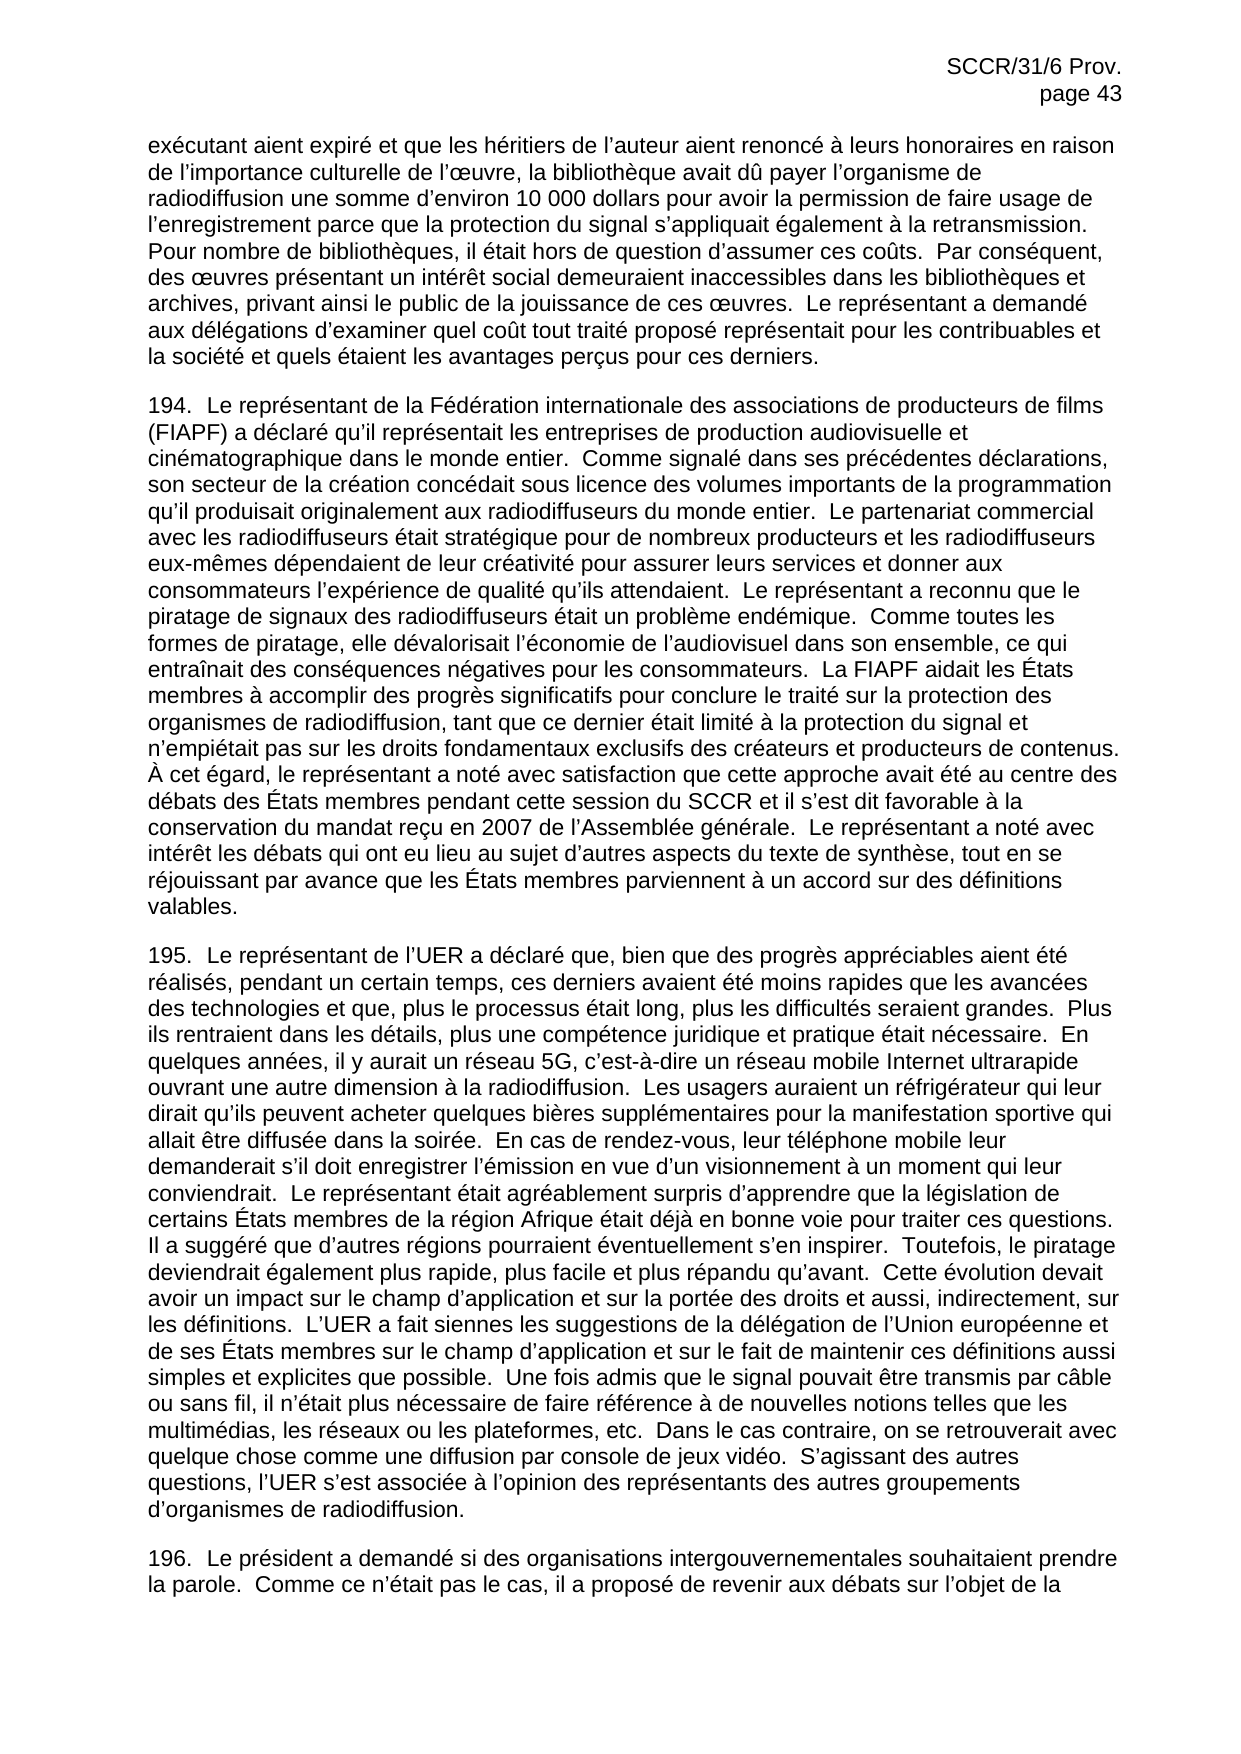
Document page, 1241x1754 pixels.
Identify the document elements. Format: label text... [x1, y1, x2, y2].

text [148, 132, 1122, 369]
text Le représentant de l’UER a déclaré que, bien que des progrès appréciables aient été réalisés, pendant un certain temps, ces derniers avaient été moins rapides que les avancées des technologies et que, plus le processus était long, plus les difficultés seraient grandes. Plus ils rentraient dans les détails, plus une compétence juridique et pratique était nécessaire. En quelques années, il y aurait un réseau 5G, c’est-à-dire un réseau mobile Internet ultrarapide ouvrant une autre dimension à la radiodiffusion. Les usagers auraient un réfrigérateur qui leur dirait qu’ils peuvent acheter quelques bières supplémentaires pour la manifestation sportive qui allait être diffusée dans la soirée. En cas de rendez-vous, leur téléphone mobile leur demanderait s’il doit enregistrer l’émission en vue d’un visionnement à un moment qui leur conviendrait. Le représentant était agréablement surpris d’apprendre que la législation de certains États membres de la région Afrique était déjà en bonne voie pour traiter ces questions. Il a suggéré que d’autres régions pourraient éventuellement s’en inspirer. Toutefois, le piratage deviendrait également plus rapide, plus facile et plus répandu qu’avant. Cette évolution devait avoir un impact sur le champ d’application et sur la portée des droits et aussi, indirectement, sur les définitions. L’UER a fait siennes les suggestions de la délégation de l’Union européenne et de ses États membres sur le champ d’application et sur le fait de maintenir ces définitions aussi simples et explicites que possible. Une fois admis que le signal pouvait être transmis par câble ou sans fil, il n’était plus nécessaire de faire référence à de nouvelles notions telles que les multimédias, les réseaux ou les plateformes, etc. Dans le cas contraire, on se retrouverait avec quelque chose comme une diffusion par console de jeux vidéo. S’agissant des autres questions, l’UER s’est associée à l’opinion des représentants des autres groupements d’organismes de radiodiffusion. [148, 942, 1122, 1522]
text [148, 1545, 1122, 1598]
text Le représentant de la Fédération internationale des associations de producteurs de films (FIAPF) a déclaré qu’il représentait les entreprises de production audiovisuelle et cinématographique dans le monde entier. Comme signalé dans ses précédentes déclarations, son secteur de la création concédait sous licence des volumes importants de la programmation qu’il produisait originalement aux radiodiffuseurs du monde entier. Le partenariat commercial avec les radiodiffuseurs était stratégique pour de nombreux producteurs et les radiodiffuseurs eux-mêmes dépendaient de leur créativité pour assurer leurs services et donner aux consommateurs l’expérience de qualité qu’ils attendaient. Le représentant a reconnu que le piratage de signaux des radiodiffuseurs était un problème endémique. Comme toutes les formes de piratage, elle dévalorisait l’économie de l’audiovisuel dans son ensemble, ce qui entraînait des conséquences négatives pour les consommateurs. La FIAPF aidait les États membres à accomplir des progrès significatifs pour conclure le traité sur la protection des organismes de radiodiffusion, tant que ce dernier était limité à la protection du signal et n’empiétait pas sur les droits fondamentaux exclusifs des créateurs et producteurs de contenus. À cet égard, le représentant a noté avec satisfaction que cette approche avait été au centre des débats des États membres pendant cette session du SCCR et il s’est dit favorable à la conservation du mandat reçu en 2007 de l’Assemblée générale. Le représentant a noté avec intérêt les débats qui ont eu lieu au sujet d’autres aspects du texte de synthèse, tout en se réjouissant par avance que les États membres parviennent à un accord sur des définitions valables. [148, 392, 1122, 919]
